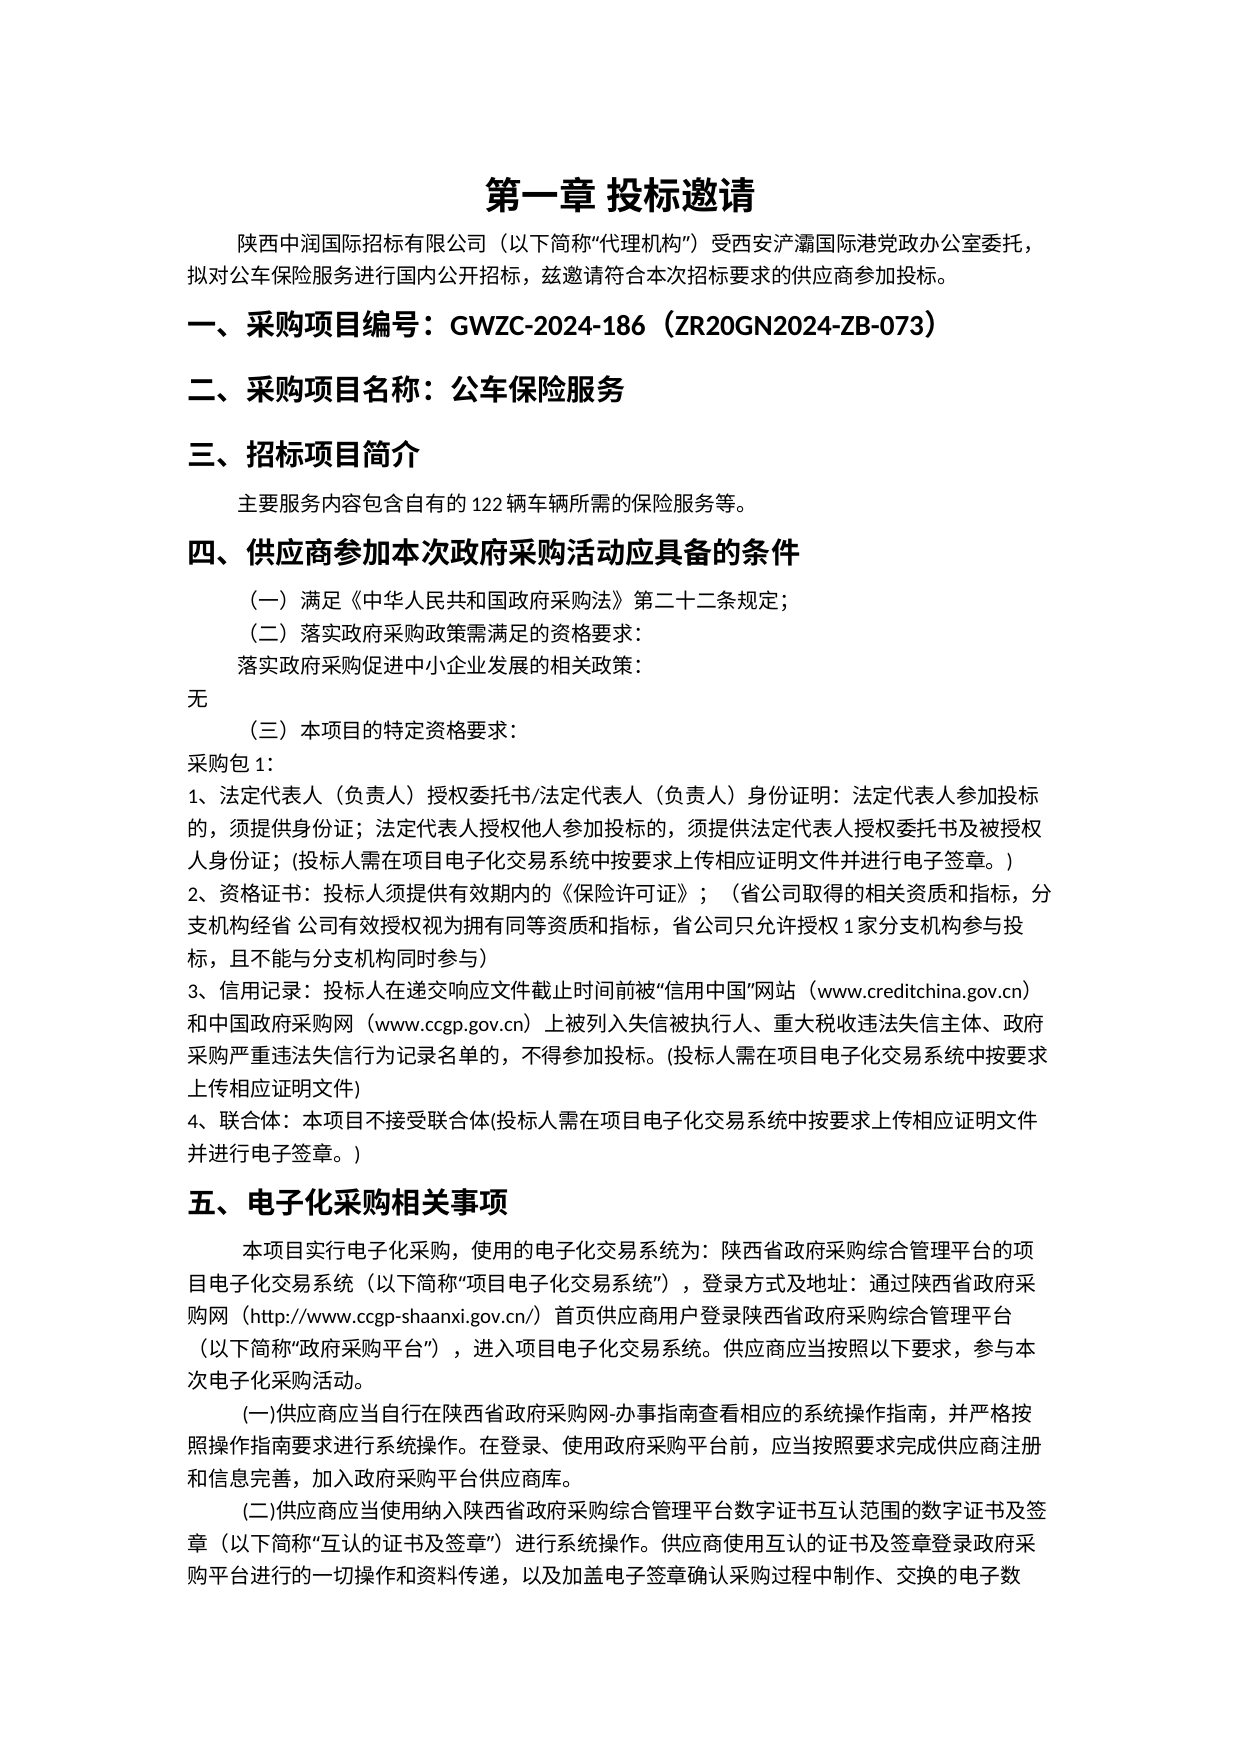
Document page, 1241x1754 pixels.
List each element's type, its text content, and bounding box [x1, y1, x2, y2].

text 采购包1： [187, 747, 1053, 779]
text 二、采购项目名称：公车保险服务 [187, 357, 1053, 422]
text 第一章 投标邀请 [187, 162, 1053, 227]
text (一)供应商应当自行在陕西省政府采购网-办事指南查看相应的系统操作指南，并严格按照操作指南要求进行系统操作。在登录、使用政府采购平台前，应当按照要求完成供应商注册和信息完善，加入政府采购平台供应商库。 [187, 1397, 1053, 1494]
text 陕西中润国际招标有限公司（以下简称“代理机构”）受西安浐灞国际港党政办公室委托，拟对公车保险服务进行国内公开招标，兹邀请符合本次招标要求的供应商参加投标。 [187, 227, 1053, 292]
text 三、招标项目简介 [187, 422, 1053, 487]
text 1、法定代表人（负责人）授权委托书/法定代表人（负责人）身份证明：法定代表人参加投标的，须提供身份证；法定代表人授权他人参加投标的，须提供法定代表人授权委托书及被授权人身份证；(投标人需在项目电子化交易系统中按要求上传相应证明文件并进行电子签章。) [187, 779, 1053, 877]
text 主要服务内容包含自有的122辆车辆所需的保险服务等。 [187, 487, 1053, 519]
text 本项目实行电子化采购，使用的电子化交易系统为：陕西省政府采购综合管理平台的项目电子化交易系统（以下简称“项目电子化交易系统”），登录方式及地址：通过陕西省政府采购网（http://www.ccgp-shaanxi.gov.cn/）首页供应商用户登录陕西省政府采购综合管理平台（以下简称“政府采购平台”），进入项目电子化交易系统。供应商应当按照以下要求，参与本次电子化采购活动。 [187, 1234, 1053, 1397]
text （三）本项目的特定资格要求： [187, 714, 1053, 747]
text 五、电子化采购相关事项 [187, 1169, 1053, 1234]
text （二）落实政府采购政策需满足的资格要求： [187, 617, 1053, 649]
text 四、供应商参加本次政府采购活动应具备的条件 [187, 519, 1053, 584]
text 无 [187, 682, 1053, 714]
text 3、信用记录：投标人在递交响应文件截止时间前被“信用中国”网站（www.creditchina.gov.cn）和中国政府采购网（www.ccgp.gov.cn）上被列入失信被执行人、重大税收违法失信主体、政府采购严重违法失信行为记录名单的，不得参加投标。(投标人需在项目电子化交易系统中按要求上传相应证明文件) [187, 974, 1053, 1104]
text （一）满足《中华人民共和国政府采购法》第二十二条规定； [187, 584, 1053, 617]
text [187, 1494, 1053, 1592]
text 一、采购项目编号：GWZC-2024-186（ZR20GN2024-ZB-073） [187, 292, 1053, 357]
text 落实政府采购促进中小企业发展的相关政策： [187, 649, 1053, 682]
text 2、资格证书：投标人须提供有效期内的《保险许可证》；（省公司取得的相关资质和指标，分支机构经省 公司有效授权视为拥有同等资质和指标，省公司只允许授权1家分支机构参与投标，且不能与分支机构同时参与） [187, 877, 1053, 974]
text 4、联合体：本项目不接受联合体(投标人需在项目电子化交易系统中按要求上传相应证明文件并进行电子签章。) [187, 1104, 1053, 1169]
